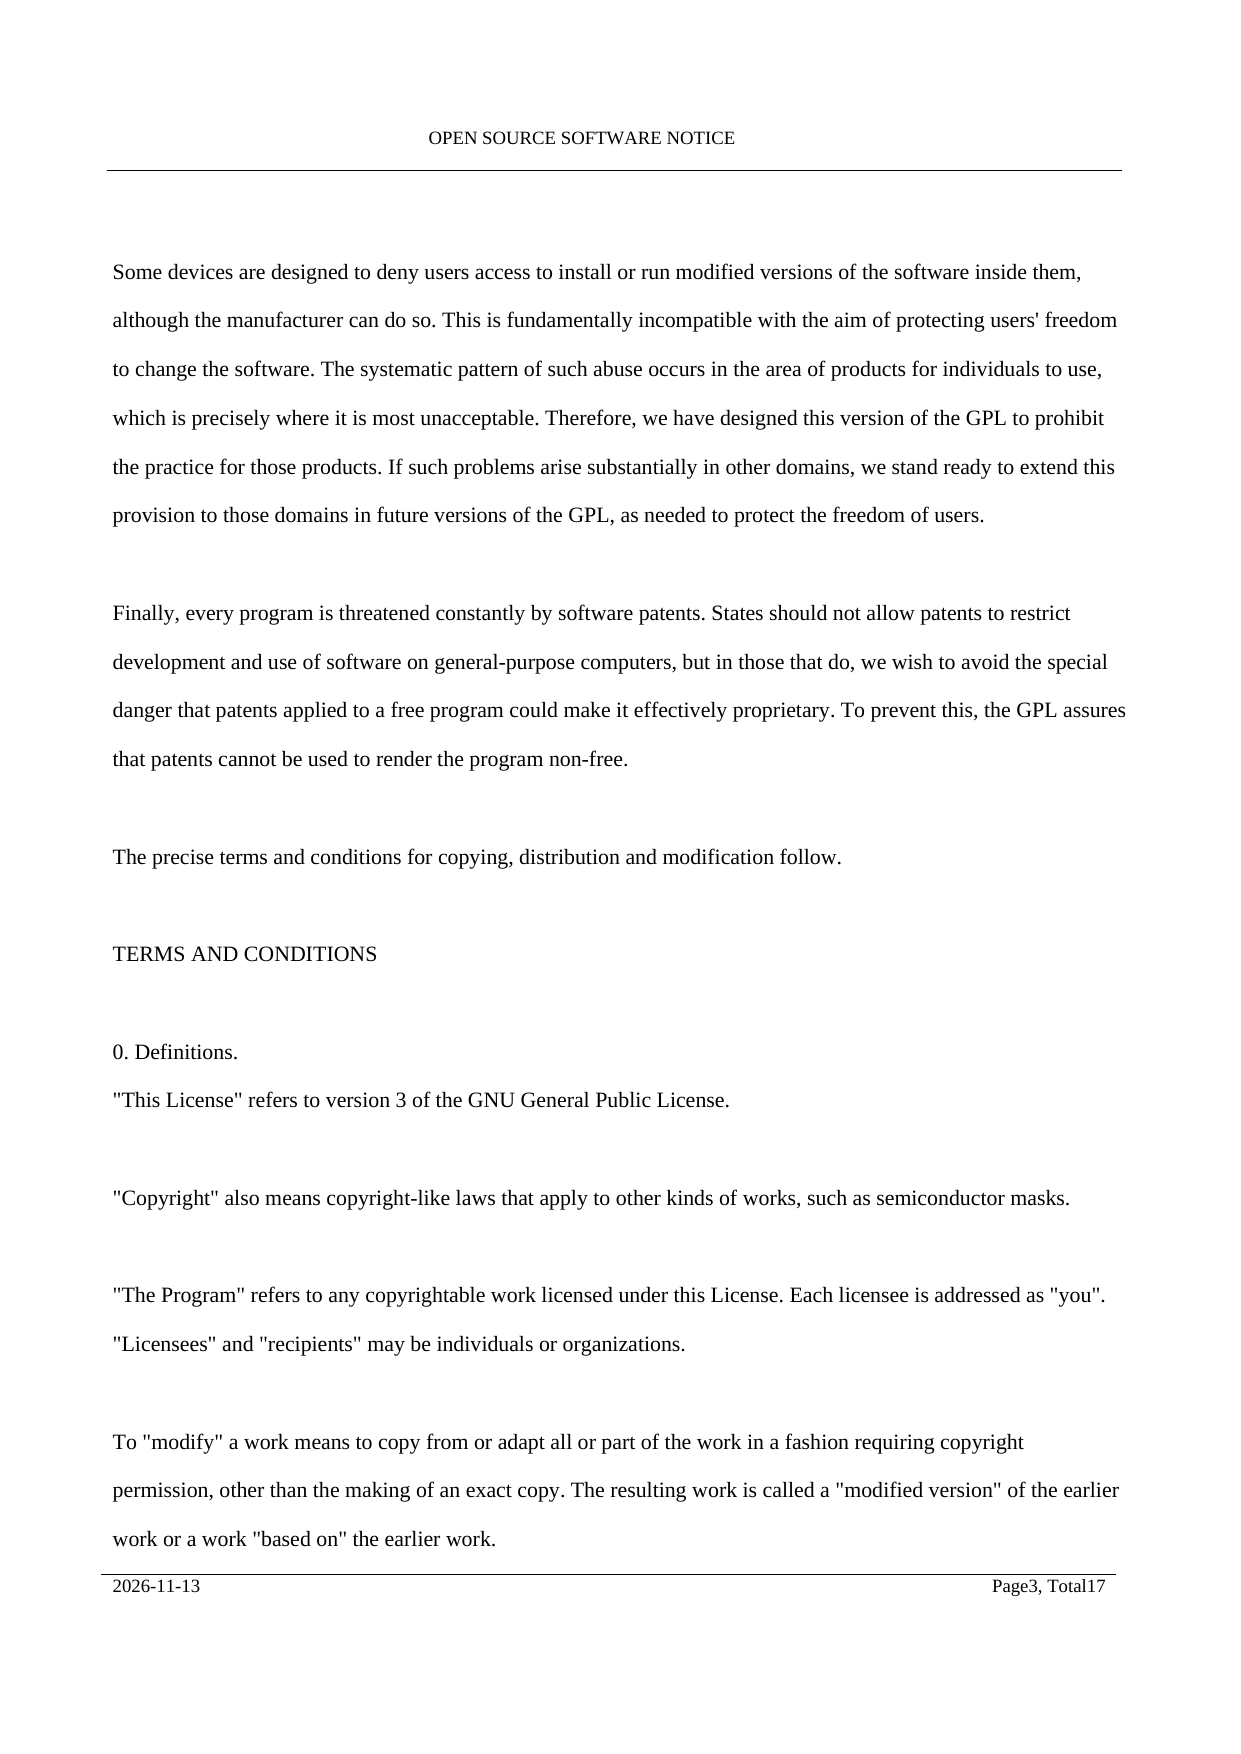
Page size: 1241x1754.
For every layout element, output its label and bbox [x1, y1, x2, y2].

text [112, 206, 1128, 1555]
